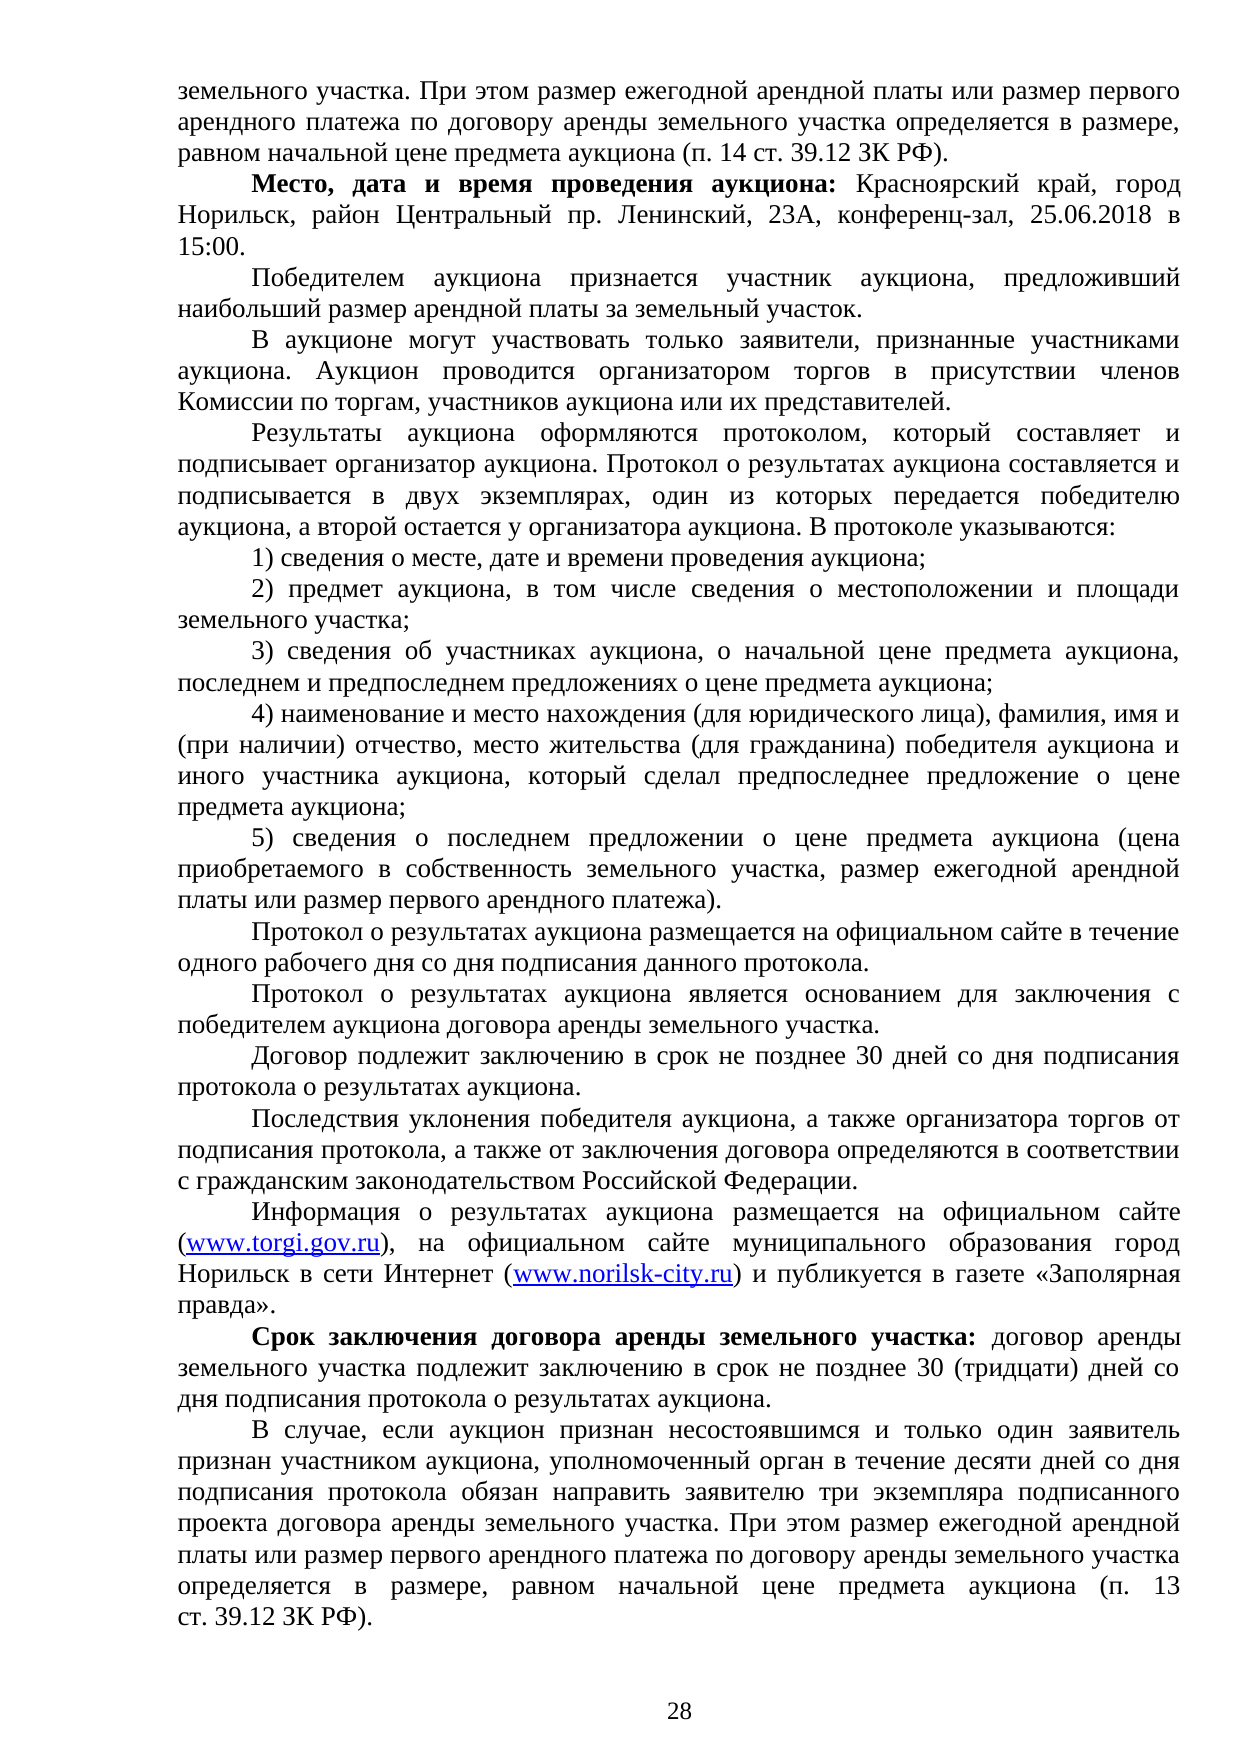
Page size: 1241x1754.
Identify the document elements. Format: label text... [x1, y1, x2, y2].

text Победителем аукциона признается участник аукциона, предложивший наибольший размер арендной платы за земельный участок. [177, 261, 1181, 323]
text В аукционе могут участвовать только заявители, признанные участниками аукциона. Аукцион проводится организатором торгов в присутствии членов Комиссии по торгам, участников аукциона или их представителей. [177, 323, 1181, 416]
text 2) предмет аукциона, в том числе сведения о местоположении и площади земельного участка; [177, 572, 1181, 634]
text Результаты аукциона оформляются протоколом, который составляет и подписывает организатор аукциона. Протокол о результатах аукциона составляется и подписывается в двух экземплярах, один из которых передается победителю аукциона, а второй остается у организатора аукциона. В протоколе указываются: [177, 416, 1181, 541]
text 5) сведения о последнем предложении о цене предмета аукциона (цена приобретаемого в собственность земельного участка, размер ежегодной арендной платы или размер первого арендного платежа). [177, 821, 1181, 915]
text Информация о результатах аукциона размещается на официальном сайте (www.torgi.gov.ru), на официальном сайте муниципального образования город Норильск в сети Интернет (www.norilsk-city.ru) и публикуется в газете «Заполярная правда». [177, 1195, 1181, 1320]
text Последствия уклонения победителя аукциона, а также организатора торгов от подписания протокола, а также от заключения договора определяются в соответствии с гражданским законодательством Российской Федерации. [177, 1102, 1181, 1195]
text Протокол о результатах аукциона размещается на официальном сайте в течение одного рабочего дня со дня подписания данного протокола. [177, 915, 1181, 977]
text 1) сведения о месте, дате и времени проведения аукциона; [177, 541, 1181, 572]
text Место, дата и время проведения аукциона: Красноярский край, город Норильск, район Центральный пр. Ленинский, 23А, конференц-зал, 25.06.2018 в 15:00. [177, 167, 1181, 261]
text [177, 74, 1181, 167]
text В случае, если аукцион признан несостоявшимся и только один заявитель признан участником аукциона, уполномоченный орган в течение десяти дней со дня подписания протокола обязан направить заявителю три экземпляра подписанного проекта договора аренды земельного участка. При этом размер ежегодной арендной платы или размер первого арендного платежа по договору аренды земельного участка определяется в размере, равном начальной цене предмета аукциона (п. 13 ст. 39.12 ЗК РФ). [177, 1413, 1181, 1631]
text Срок заключения договора аренды земельного участка: договор аренды земельного участка подлежит заключению в срок не позднее 30 (тридцати) дней со дня подписания протокола о результатах аукциона. [177, 1320, 1181, 1413]
text Договор подлежит заключению в срок не позднее 30 дней со дня подписания протокола о результатах аукциона. [177, 1039, 1181, 1102]
text Протокол о результатах аукциона является основанием для заключения с победителем аукциона договора аренды земельного участка. [177, 977, 1181, 1039]
text 3) сведения об участниках аукциона, о начальной цене предмета аукциона, последнем и предпоследнем предложениях о цене предмета аукциона; [177, 634, 1181, 697]
text 4) наименование и место нахождения (для юридического лица), фамилия, имя и (при наличии) отчество, место жительства (для гражданина) победителя аукциона и иного участника аукциона, который сделал предпоследнее предложение о цене предмета аукциона; [177, 697, 1181, 821]
